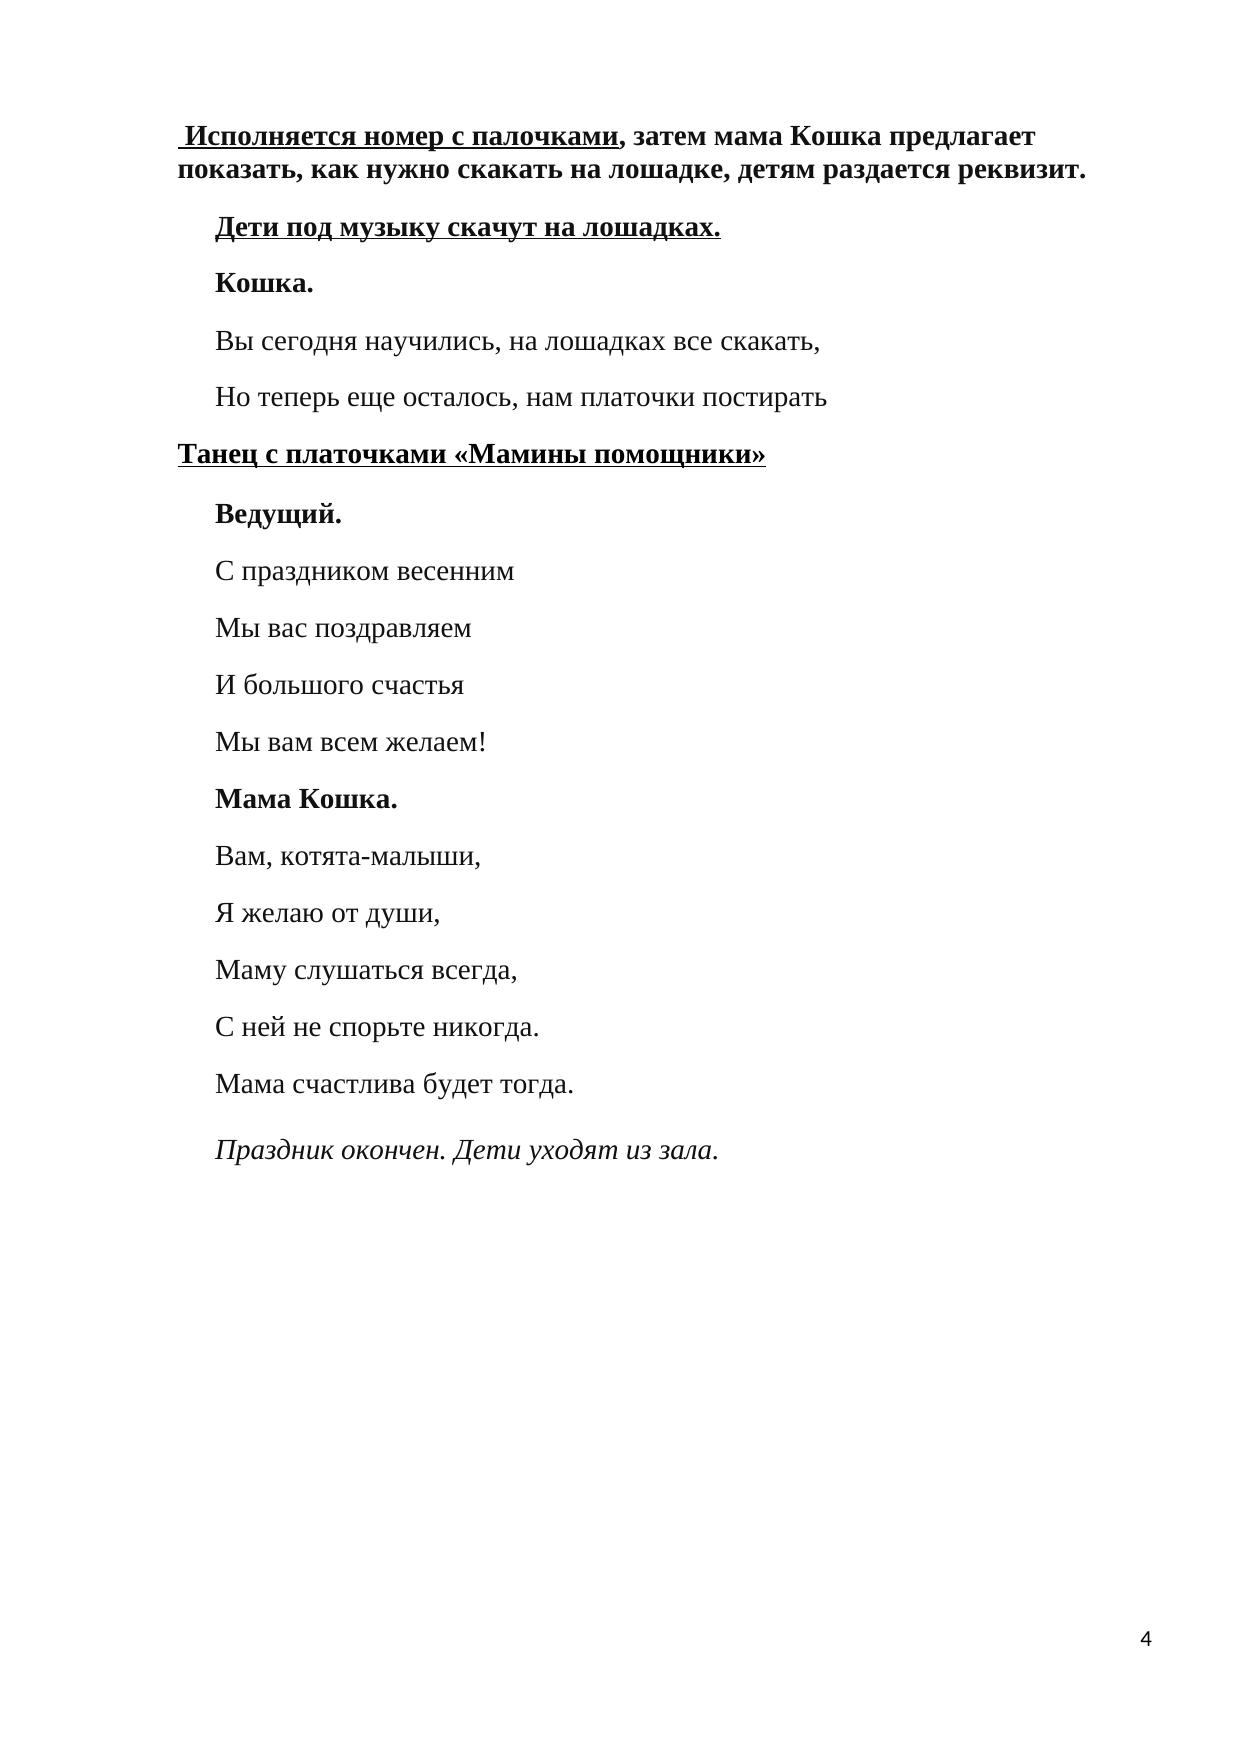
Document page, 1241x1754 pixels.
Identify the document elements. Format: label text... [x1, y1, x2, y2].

text Праздник окончен. Дети уходят из зала. [177, 1123, 1152, 1165]
text Мама Кошка. [177, 781, 1152, 814]
text Маму слушаться всегда, [177, 952, 1152, 986]
text Дети под музыку скачут на лошадках. [177, 209, 1152, 242]
text Танец с платочками «Мамины помощники» [177, 437, 1152, 470]
text С праздником весенним [177, 553, 1152, 587]
text С ней не спорьте никогда. [177, 1009, 1152, 1042]
text Мама счастлива будет тогда. [177, 1066, 1152, 1099]
text Вы сегодня научились, на лошадках все скакать, [177, 323, 1152, 356]
text Но теперь еще осталось, нам платочки постирать [177, 379, 1152, 413]
text Мы вас поздравляем [177, 610, 1152, 644]
text Ведущий. [177, 496, 1152, 530]
text Мы вам всем желаем! [177, 724, 1152, 758]
text Я желаю от души, [177, 895, 1152, 928]
text Исполняется номер с палочками, затем мама Кошка предлагает показать, как нужно скакать на лошадке, детям раздается реквизит. [177, 118, 1152, 185]
text Вам, котята-малыши, [177, 838, 1152, 872]
text И большого счастья [177, 667, 1152, 701]
text Кошка. [177, 266, 1152, 299]
